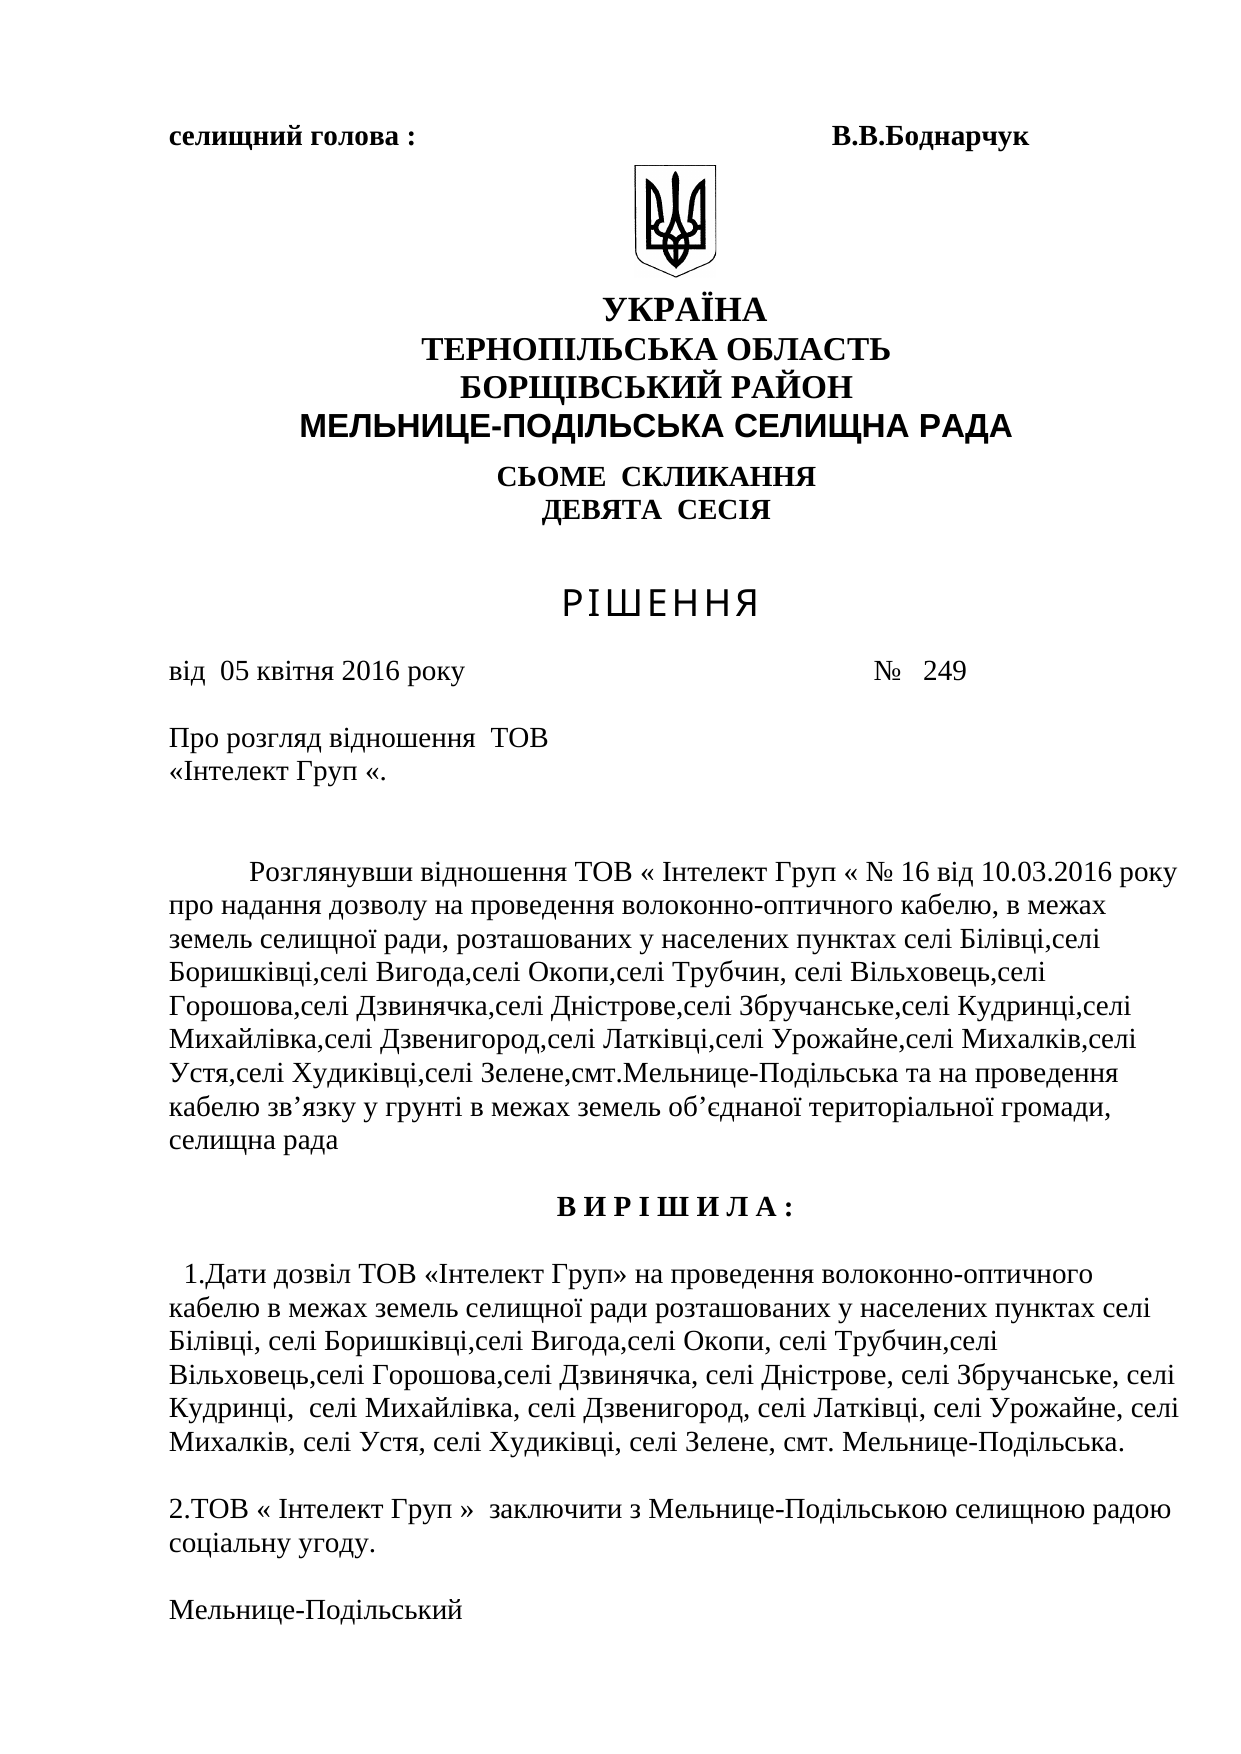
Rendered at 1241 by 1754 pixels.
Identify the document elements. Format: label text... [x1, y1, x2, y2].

text УКРАЇНА [169, 288, 1144, 329]
subtitle Про розгляд відношення ТОВ [169, 720, 1181, 753]
text В И Р І Ш И Л А : [169, 1189, 1181, 1223]
text ДЕВЯТА СЕСІЯ [169, 492, 1144, 526]
text селищний голова : В.В.Боднарчук [169, 118, 1181, 152]
subtitle «Інтелект Груп «. [169, 753, 1181, 787]
text від 05 квітня 2016 року № 249 [169, 653, 1181, 686]
text 1.Дати дозвіл ТОВ «Інтелект Груп» на проведення волоконно-оптичного кабелю в межах земель селищної ради розташованих у населених пунктах селі Білівці, селі Боришківці,селі Вигода,селі Окопи, селі Трубчин,селі Вільховець,селі Горошова,селі Дзвинячка, селі Дністрове, селі Збручанське, селі Кудринці, селі Михайлівка, селі Дзвенигород, селі Латківці, селі Урожайне, селі Михалків, селі Устя, селі Худиківці, селі Зелене, смт. Мельнице-Подільська. [169, 1256, 1181, 1458]
subtitle Розглянувши відношення ТОВ « Інтелект Груп « № 16 від 10.03.2016 року про надання дозволу на проведення волоконно-оптичного кабелю, в межах земель селищної ради, розташованих у населених пунктах селі Білівці,селі Боришківці,селі Вигода,селі Окопи,селі Трубчин, селі Вільховець,селі Горошова,селі Дзвинячка,селі Дністрове,селі Збручанське,селі Кудринці,селі Михайлівка,селі Дзвенигород,селі Латківці,селі Урожайне,селі Михалків,селі Устя,селі Худиківці,селі Зелене,смт.Мельнице-Подільська та на проведення кабелю зв’язку у грунті в межах земель об’єднаної територіальної громади, селищна рада [169, 854, 1181, 1156]
text РІШЕННЯ [169, 576, 1144, 627]
text ТЕРНОПІЛЬСЬКА ОБЛАСТЬ [169, 329, 1144, 368]
text 2.ТОВ « Інтелект Груп » заключити з Мельнице-Подільською селищною радою соціальну угоду. [169, 1491, 1181, 1558]
text СЬОМЕ СКЛИКАННЯ [169, 459, 1144, 492]
text Мельнице-Подільський [169, 1592, 1181, 1625]
text МЕЛЬНИЦЕ-ПОДІЛЬСЬКА СЕЛИЩНА РАДА [169, 406, 1144, 444]
text БОРЩІВСЬКИЙ РАЙОН [169, 368, 1144, 406]
